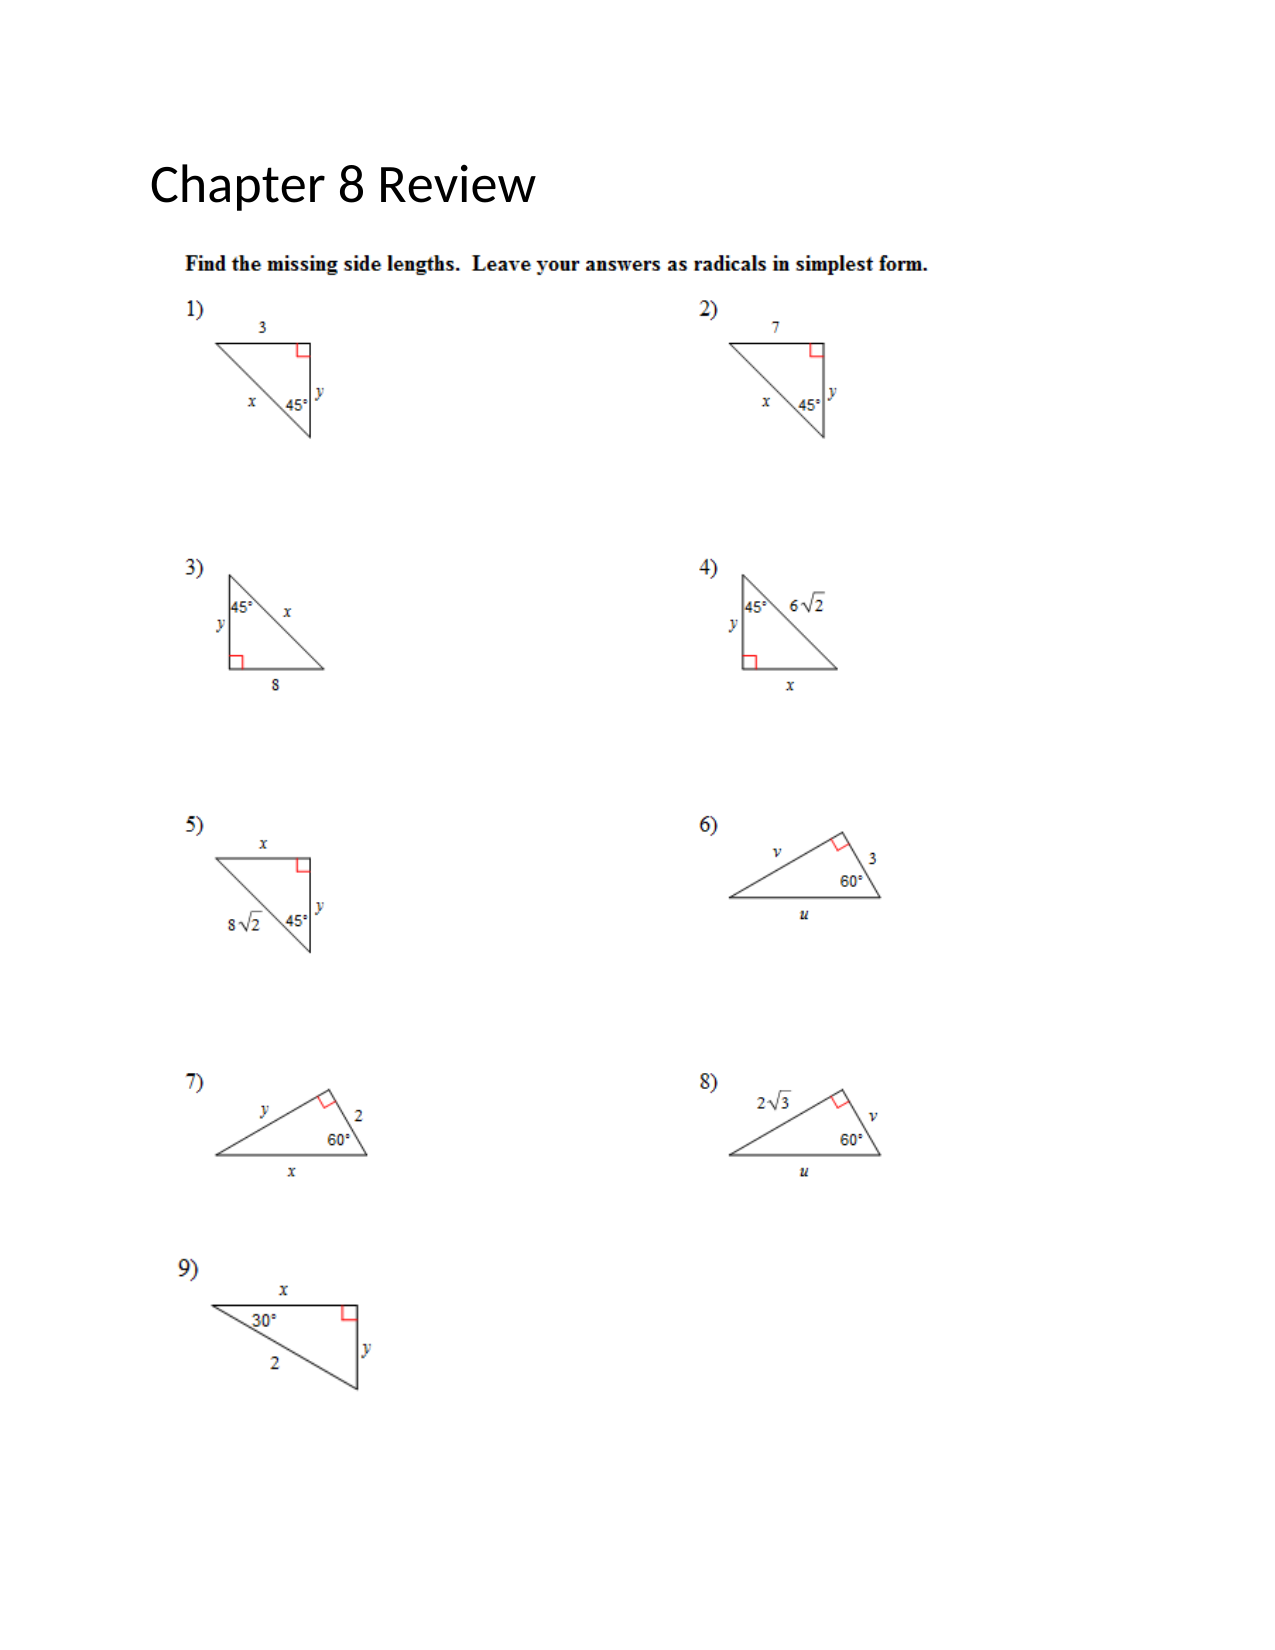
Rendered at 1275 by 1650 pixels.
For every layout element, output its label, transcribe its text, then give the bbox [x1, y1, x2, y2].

picture [150, 238, 1125, 1202]
picture [150, 1220, 414, 1437]
text Chapter 8 Review [150, 150, 1125, 216]
